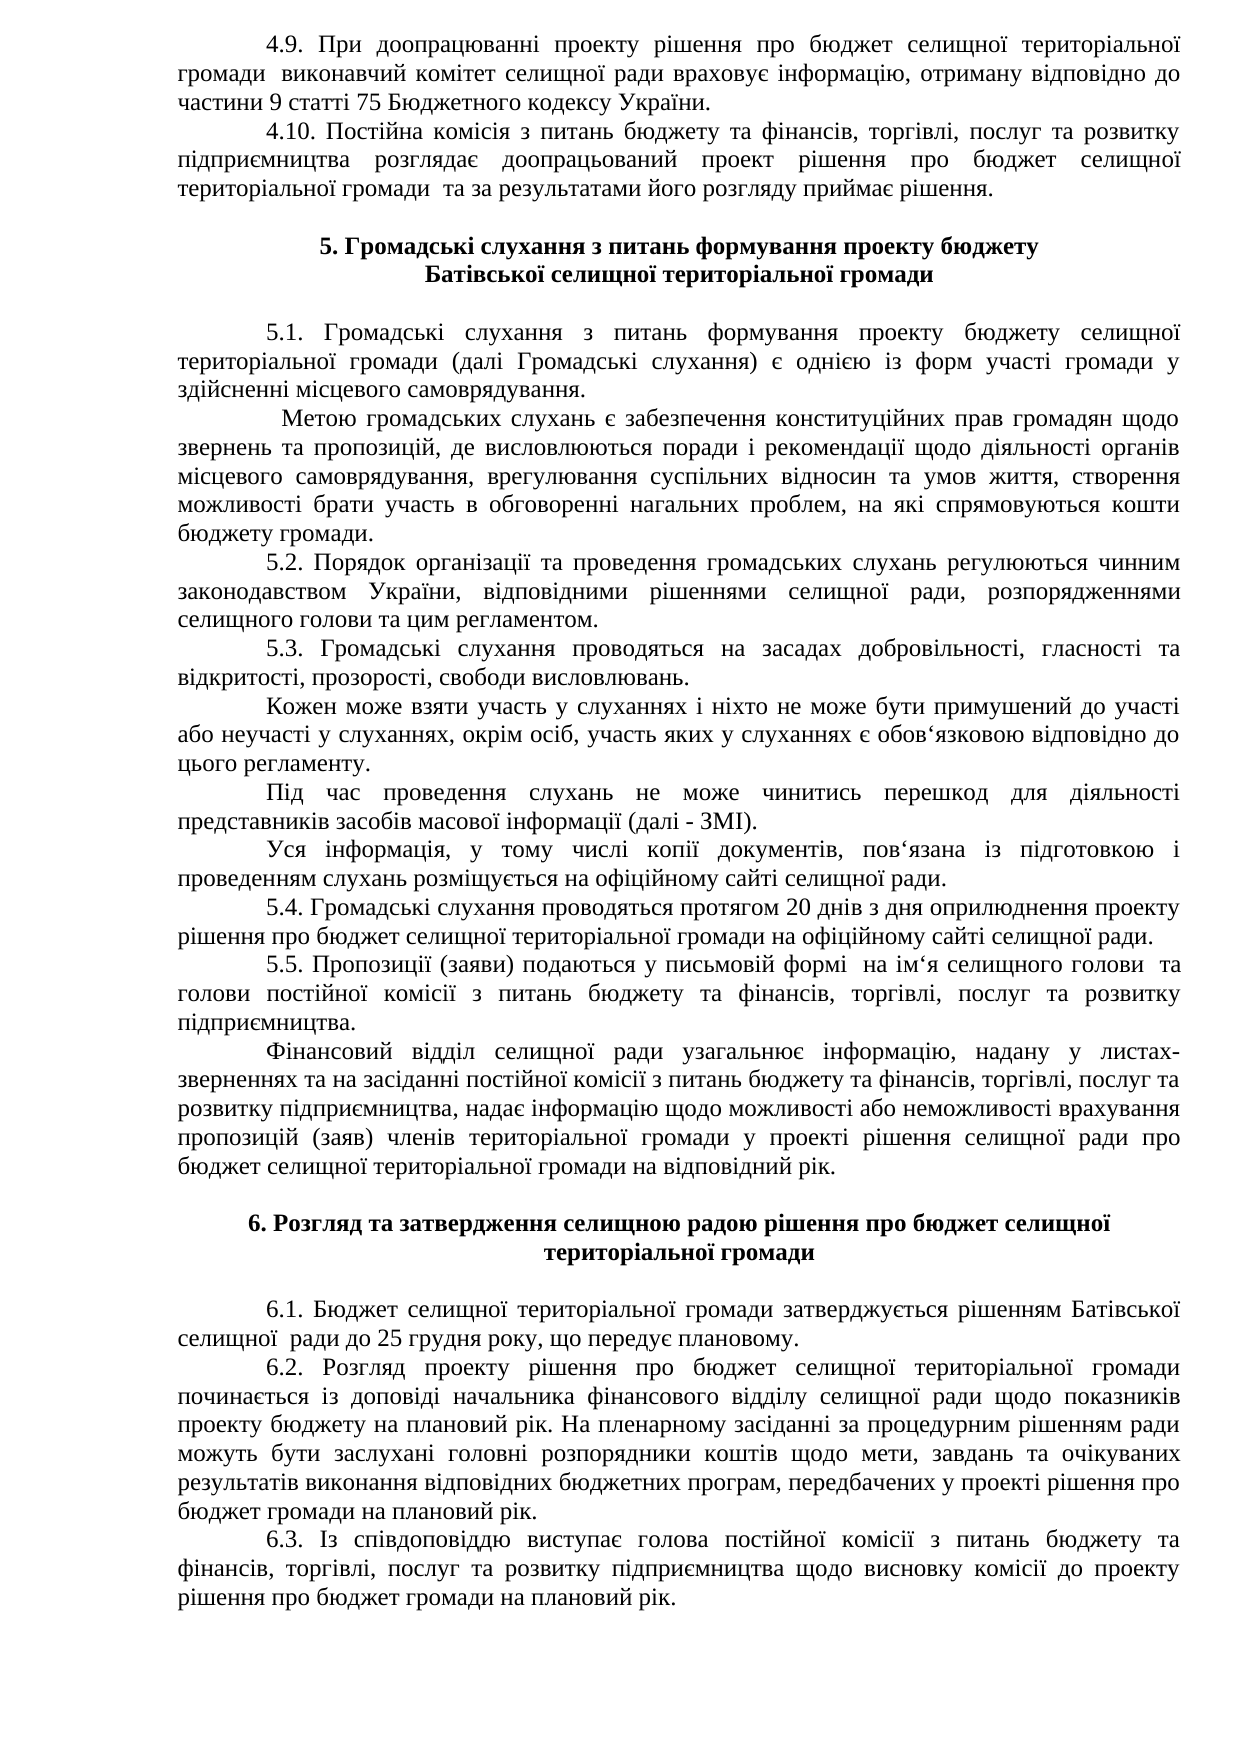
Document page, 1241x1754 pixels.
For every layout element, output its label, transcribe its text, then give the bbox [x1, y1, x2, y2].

text Батівської селищної територіальної громади [177, 259, 1181, 288]
text 5.3. Громадські слухання проводяться на засадах добровільності, гласності та відкритості, прозорості, свободи висловлювань. [177, 633, 1181, 691]
text 6.1. Бюджет селищної територіальної громади затверджується рішенням Батівської селищної ради до 25 грудня року, що передує плановому. [177, 1294, 1181, 1352]
text 4.9. При доопрацюванні проекту рішення про бюджет селищної територіальної громади виконавчий комітет селищної ради враховує інформацію, отриману відповідно до частини 9 статті 75 Бюджетного кодексу України. [177, 29, 1181, 116]
text 5.2. Порядок організації та проведення громадських слухань регулюються чинним законодавством України, відповідними рішеннями селищної ради, розпорядженнями селищного голови та цим регламентом. [177, 547, 1181, 633]
text 5.1. Громадські слухання з питань формування проекту бюджету селищної територіальної громади (далі Громадські слухання) є однією із форм участі громади у здійсненні місцевого самоврядування. [177, 317, 1181, 403]
text 5.5. Пропозиції (заяви) подаються у письмовій формі на ім‘я селищного голови та голови постійної комісії з питань бюджету та фінансів, торгівлі, послуг та розвитку підприємництва. [177, 949, 1181, 1036]
text Під час проведення слухань не може чинитись перешкод для діяльності представників засобів масової інформації (далі - ЗМІ). [177, 777, 1181, 834]
text Фінансовий відділ селищної ради узагальнює інформацію, надану у листах-зверненнях та на засіданні постійної комісії з питань бюджету та фінансів, торгівлі, послуг та розвитку підприємництва, надає інформацію щодо можливості або неможливості врахування пропозицій (заяв) членів територіальної громади у проекті рішення селищної ради про бюджет селищної територіальної громади на відповідний рік. [177, 1036, 1181, 1179]
text Кожен може взяти участь у слуханнях і ніхто не може бути примушений до участі або неучасті у слуханнях, окрім осіб, участь яких у слуханнях є обов‘язковою відповідно до цього регламенту. [177, 691, 1181, 777]
text Уся інформація, у тому числі копії документів, пов‘язана із підготовкою і проведенням слухань розміщується на офіційному сайті селищної ради. [177, 834, 1181, 892]
text 6.3. Із співдоповіддю виступає голова постійної комісії з питань бюджету та фінансів, торгівлі, послуг та розвитку підприємництва щодо висновку комісії до проекту рішення про бюджет громади на плановий рік. [177, 1524, 1181, 1611]
text 5. Громадські слухання з питань формування проекту бюджету [177, 231, 1181, 259]
text 6. Розгляд та затвердження селищною радою рішення про бюджет селищної територіальної громади [177, 1208, 1181, 1266]
text 5.4. Громадські слухання проводяться протягом 20 днів з дня оприлюднення проекту рішення про бюджет селищної територіальної громади на офіційному сайті селищної ради. [177, 892, 1181, 949]
text 4.10. Постійна комісія з питань бюджету та фінансів, торгівлі, послуг та розвитку підприємництва розглядає доопрацьований проект рішення про бюджет селищної територіальної громади та за результатами його розгляду приймає рішення. [177, 116, 1181, 202]
text 6.2. Розгляд проекту рішення про бюджет селищної територіальної громади починається із доповіді начальника фінансового відділу селищної ради щодо показників проекту бюджету на плановий рік. На пленарному засіданні за процедурним рішенням ради можуть бути заслухані головні розпорядники коштів щодо мети, завдань та очікуваних результатів виконання відповідних бюджетних програм, передбачених у проекті рішення про бюджет громади на плановий рік. [177, 1352, 1181, 1524]
text Метою громадських слухань є забезпечення конституційних прав громадян щодо звернень та пропозицій, де висловлюються поради і рекомендації щодо діяльності органів місцевого самоврядування, врегулювання суспільних відносин та умов життя, створення можливості брати участь в обговоренні нагальних проблем, на які спрямовуються кошти бюджету громади. [177, 403, 1181, 547]
